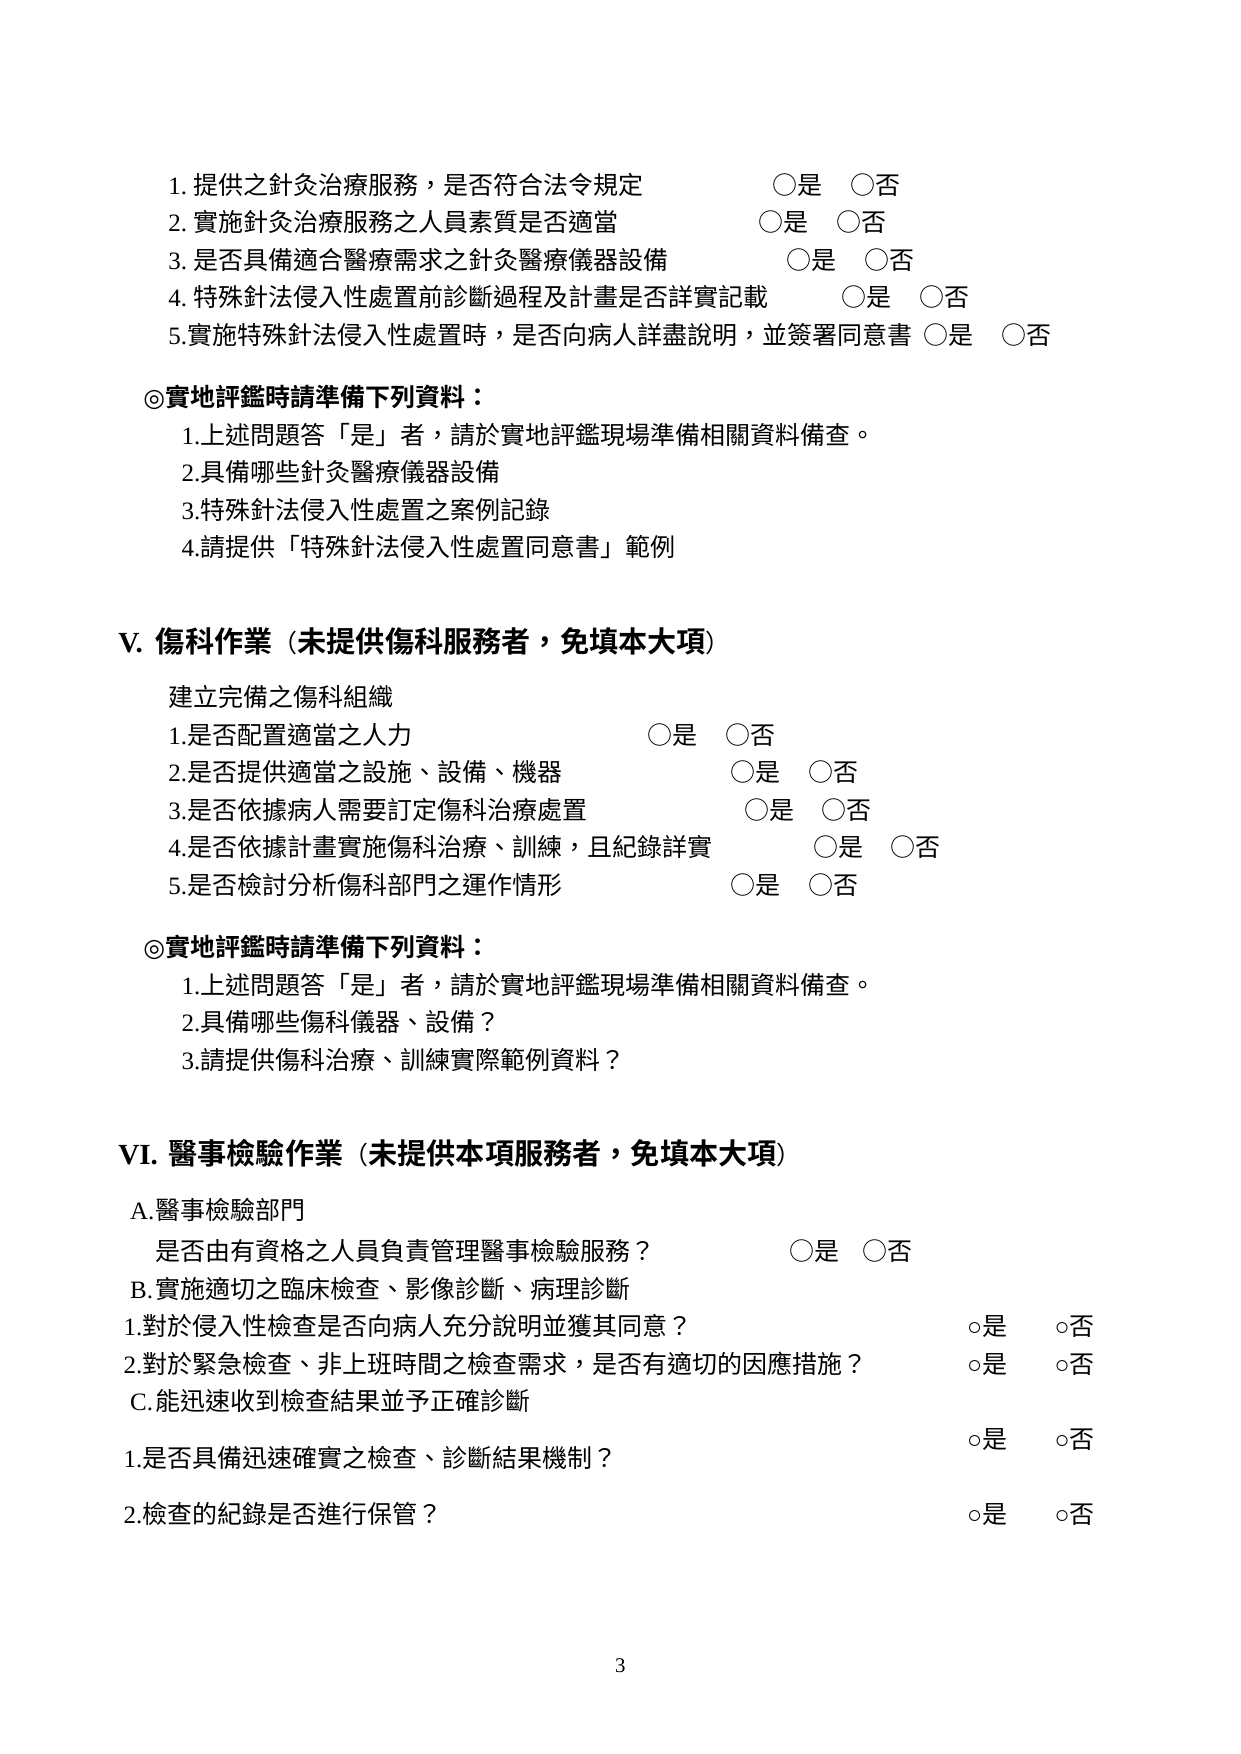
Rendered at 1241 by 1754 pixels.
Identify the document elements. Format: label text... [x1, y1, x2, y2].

text 3.請提供傷科治療、訓練實際範例資料？ [156, 1039, 1122, 1077]
text 2.具備哪些針灸醫療儀器設備 [156, 452, 1122, 489]
text 3. 是否具備適合醫療需求之針灸醫療儀器設備 ○是 ○否 [118, 239, 1122, 277]
table_header ○否 [1043, 1419, 1168, 1494]
text ◎實地評鑑時請準備下列資料： [118, 377, 1122, 414]
text 4. 特殊針法侵入性處置前診斷過程及計畫是否詳實記載 ○是 ○否 [118, 277, 1122, 314]
text 建立完備之傷科組織 [118, 677, 1122, 714]
text 4.是否依據計畫實施傷科治療、訓練，且紀錄詳實 ○是 ○否 [118, 827, 1122, 864]
table_cell 對於緊急檢查、非上班時間之檢查需求，是否有適切的因應措施？ [107, 1344, 956, 1381]
table_header 是否具備迅速確實之檢查、診斷結果機制？ [107, 1419, 956, 1494]
text 2.具備哪些傷科儀器、設備？ [156, 1002, 1122, 1039]
text 5.是否檢討分析傷科部門之運作情形 ○是 ○否 [118, 864, 1122, 902]
text 4.請提供「特殊針法侵入性處置同意書」範例 [156, 527, 1122, 564]
table_header 對於侵入性檢查是否向病人充分說明並獲其同意？ [107, 1306, 956, 1344]
text 5.實施特殊針法侵入性處置時，是否向病人詳盡說明，並簽署同意書 ○是 ○否 [118, 314, 1122, 352]
text 1.上述問題答「是」者，請於實地評鑑現場準備相關資料備查。 [156, 964, 1122, 1002]
list 醫事檢驗作業（未提供本項服務者，免填本大項） [118, 1114, 1122, 1189]
table_cell ○否 [1043, 1494, 1168, 1531]
text 2.是否提供適當之設施、設備、機器 ○是 ○否 [118, 752, 1122, 789]
text ◎實地評鑑時請準備下列資料： [118, 927, 1122, 964]
text 1.是否配置適當之人力 ○是 ○否 [118, 714, 1122, 752]
table_header ○是 [956, 1419, 1043, 1494]
text 1. 提供之針灸治療服務，是否符合法令規定 ○是 ○否 [118, 164, 1122, 202]
list 實施適切之臨床檢查、影像診斷、病理診斷 [130, 1269, 1122, 1306]
text 3.特殊針法侵入性處置之案例記錄 [156, 489, 1122, 527]
text 是否由有資格之人員負責管理醫事檢驗服務？ ○是 ○否 [131, 1227, 1122, 1269]
table_header ○是 [956, 1306, 1043, 1344]
table_header ○否 [1043, 1306, 1168, 1344]
text 2. 實施針灸治療服務之人員素質是否適當 ○是 ○否 [118, 202, 1122, 239]
table_cell ○是 [956, 1494, 1043, 1531]
table_cell ○否 [1043, 1344, 1168, 1381]
table_cell ○是 [956, 1344, 1043, 1381]
list 醫事檢驗部門 [130, 1189, 1122, 1227]
list 傷科作業（未提供傷科服務者，免填本大項） [118, 602, 1122, 677]
table_cell 檢查的紀錄是否進行保管？ [107, 1494, 956, 1531]
text 1.上述問題答「是」者，請於實地評鑑現場準備相關資料備查。 [156, 414, 1122, 452]
list 能迅速收到檢查結果並予正確診斷 [130, 1381, 1122, 1419]
text 3.是否依據病人需要訂定傷科治療處置 ○是 ○否 [118, 789, 1122, 827]
